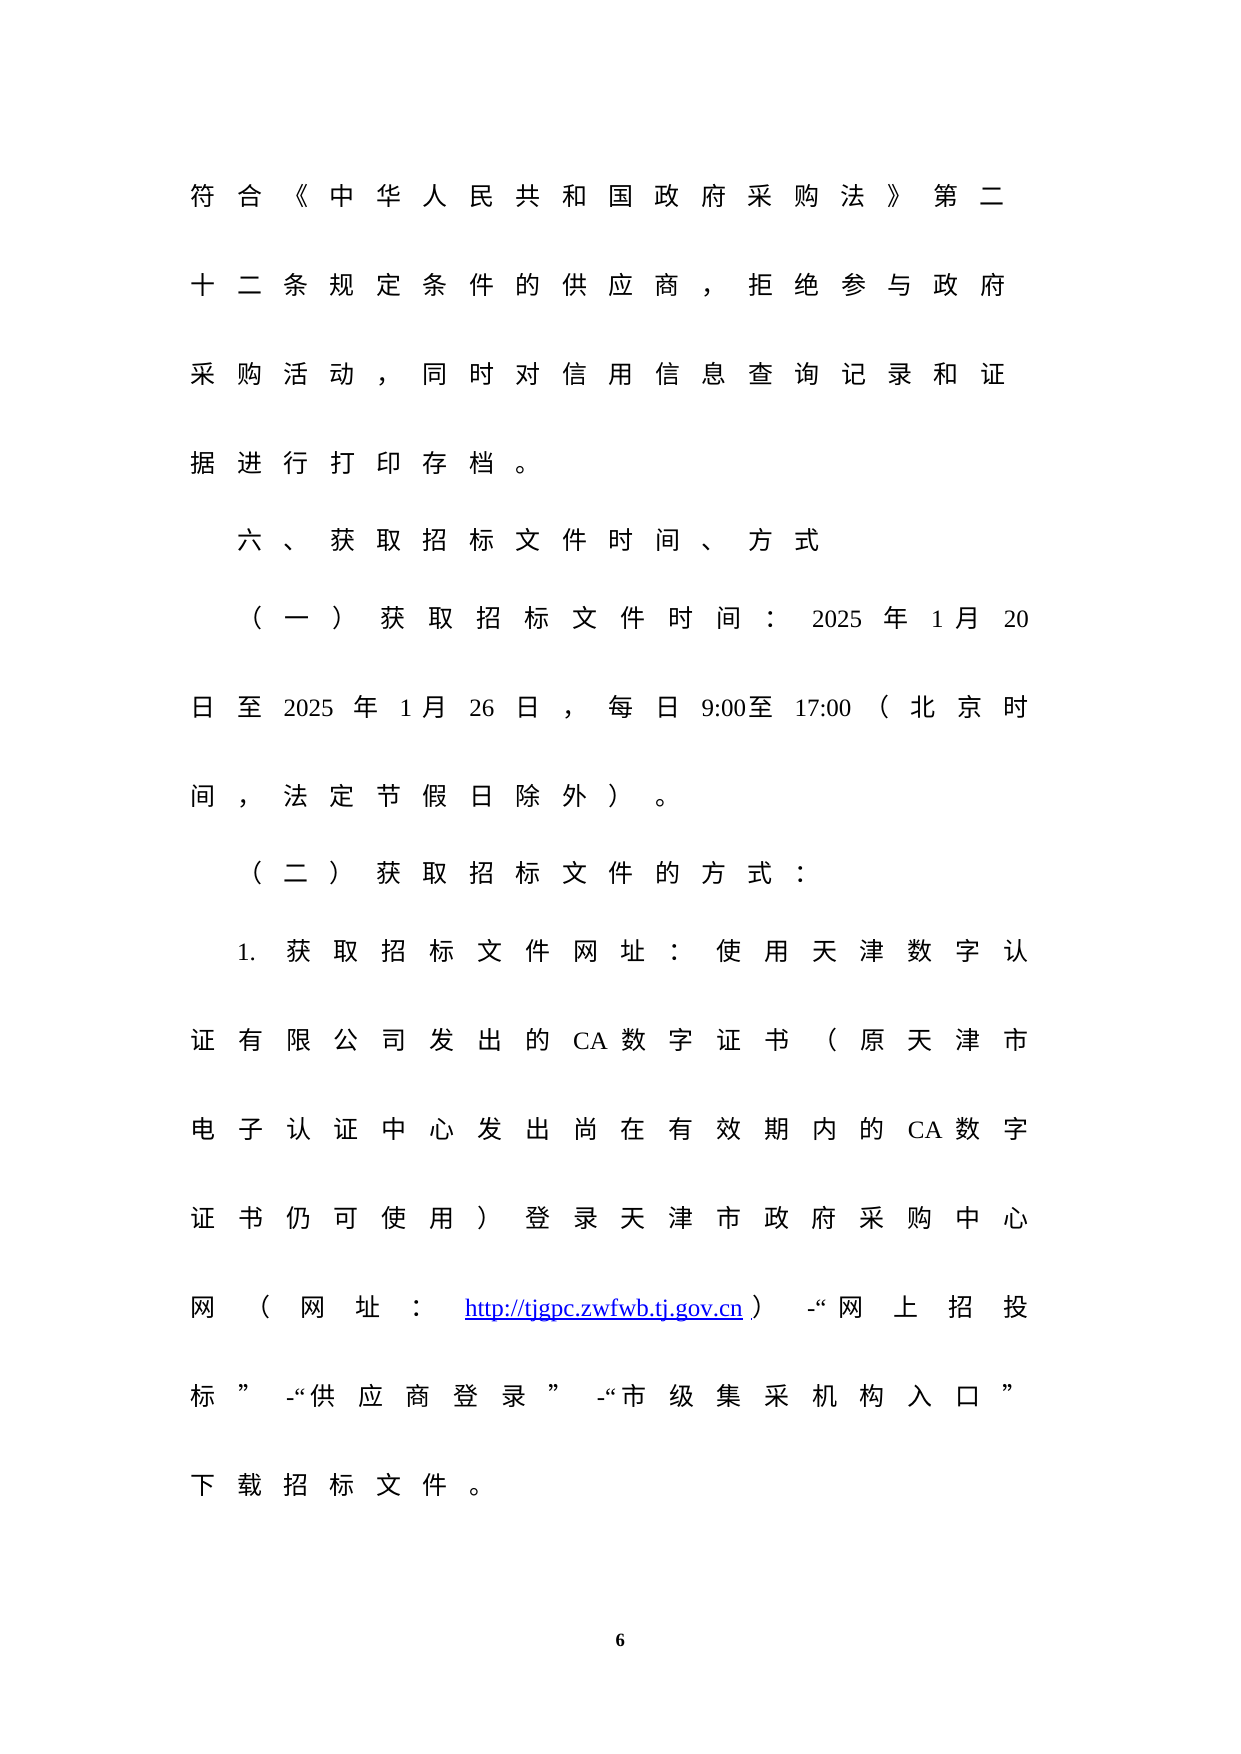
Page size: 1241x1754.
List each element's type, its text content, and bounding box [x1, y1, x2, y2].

text （二）获取招标文件的方式： [190, 842, 1050, 902]
text 1. 获取招标文件网址：使用天津数字认证有限公司发出的CA数字证书（原天津市电子认证中心发出尚在有效期内的CA数字证书仍可使用）登录天津市政府采购中心网（网址：http://tjgpc.zwfwb.tj.gov.cn）-“网上招投标”-“供应商登录”-“市级集采机构入口”下载招标文件。 [190, 920, 1050, 1513]
text 六、获取招标文件时间、方式 [190, 509, 1050, 568]
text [190, 164, 1050, 491]
text （一）获取招标文件时间：2025年1月20日至2025年1月26日，每日9:00至17:00（北京时间，法定节假日除外）。 [190, 587, 1050, 824]
